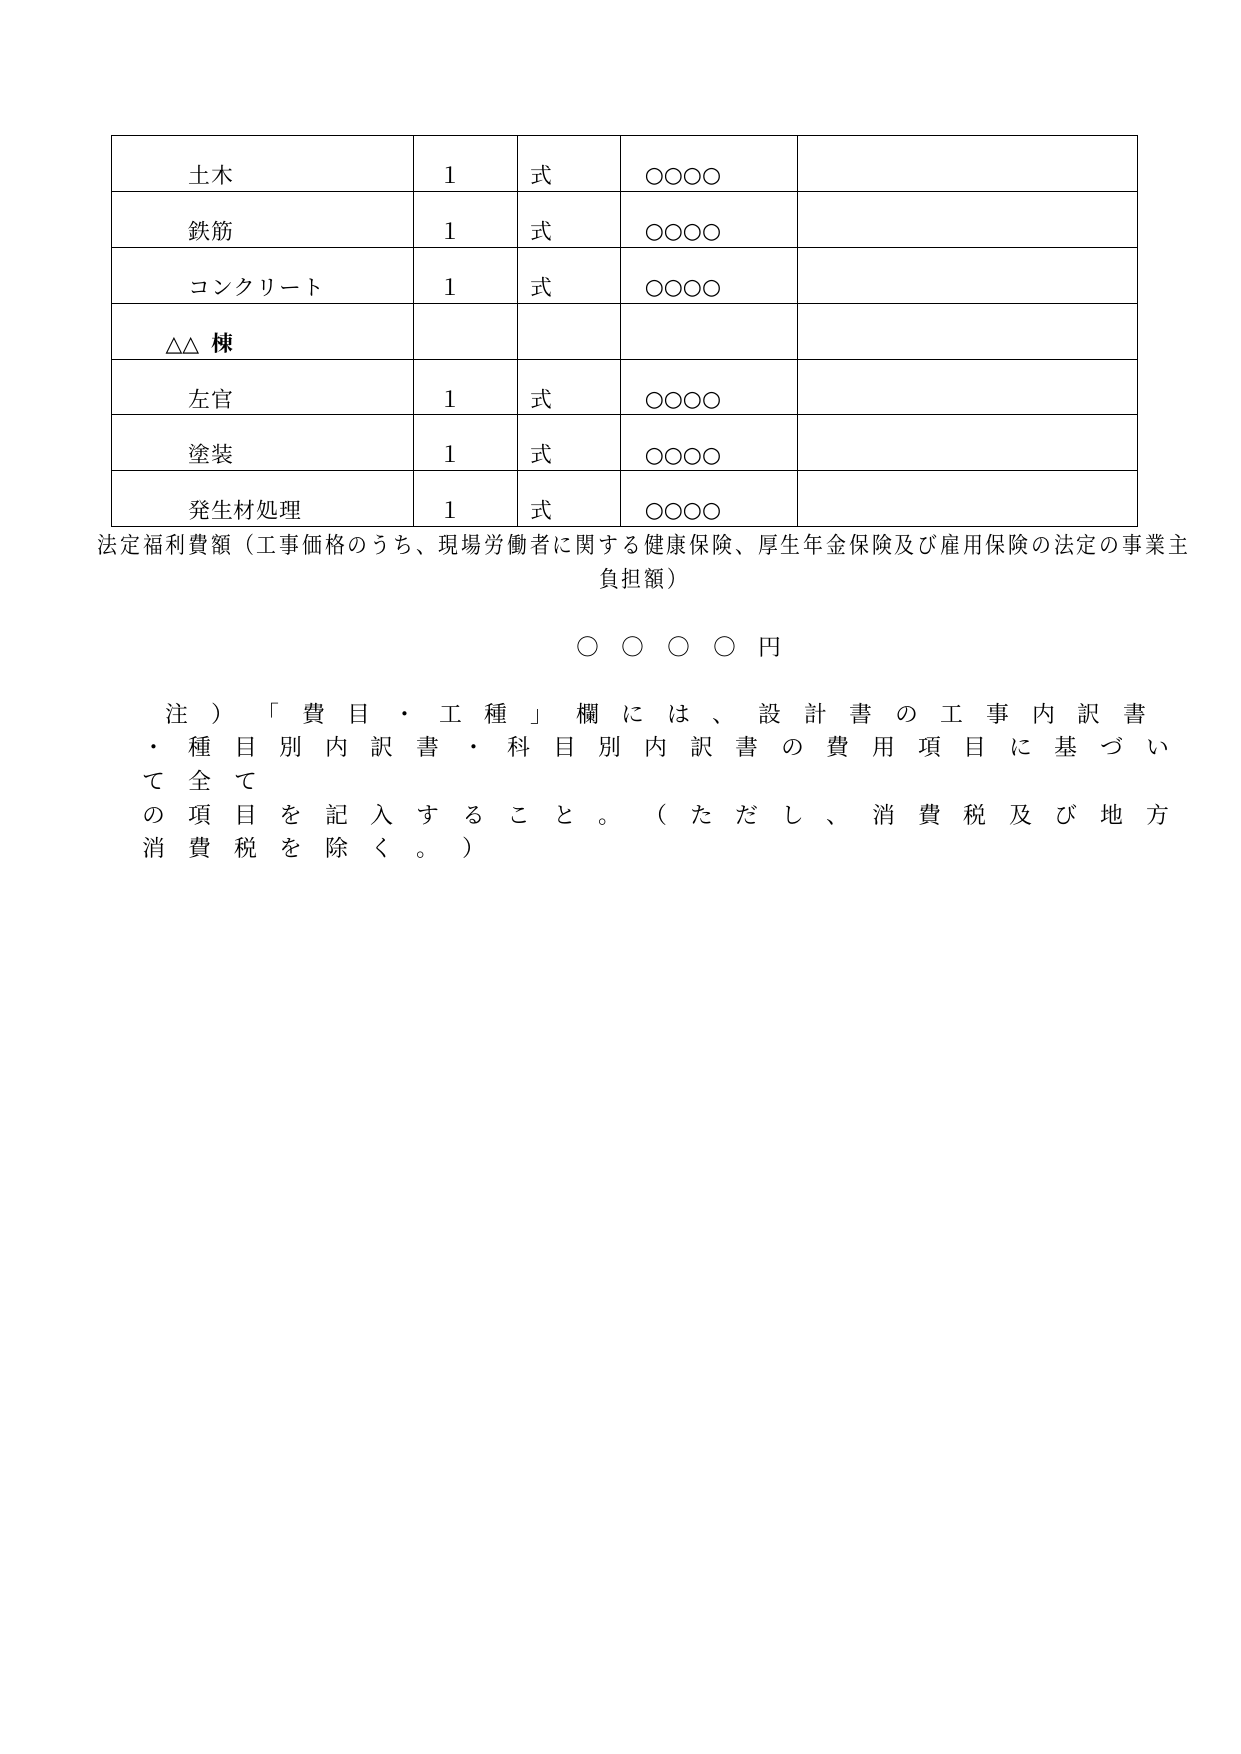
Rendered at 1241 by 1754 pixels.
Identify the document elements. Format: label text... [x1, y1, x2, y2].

table_cell [798, 304, 1137, 358]
table_cell [621, 304, 797, 358]
table_cell ○○○○ [621, 192, 797, 247]
text ○○○○円 [568, 594, 1192, 662]
table_cell [798, 415, 1137, 470]
table_cell ○○○○ [621, 248, 797, 302]
text の項目を記入すること。（ただし、消費税及び地方消費税を除く。） [133, 796, 1192, 864]
table_cell ○○○○ [621, 415, 797, 470]
table_cell 式 [518, 471, 620, 526]
table_cell [414, 304, 517, 358]
table_cell [798, 136, 1137, 191]
table_cell 式 [518, 136, 620, 191]
table_cell 塗装 [112, 415, 413, 470]
table_cell コンクリート [112, 248, 413, 302]
table_cell [798, 360, 1137, 414]
table_cell １ [414, 192, 517, 247]
table_cell △△棟 [112, 304, 413, 358]
table_cell ○○○○ [621, 360, 797, 414]
table_cell [798, 192, 1137, 247]
table_cell 式 [518, 360, 620, 414]
table_cell １ [414, 471, 517, 526]
table_cell 左官 [112, 360, 413, 414]
table_cell [798, 248, 1137, 302]
table_cell １ [414, 136, 517, 191]
table_cell 発生材処理 [112, 471, 413, 526]
table_cell １ [414, 415, 517, 470]
table_cell [518, 304, 620, 358]
table_cell １ [414, 360, 517, 414]
table_cell ○○○○ [621, 471, 797, 526]
table_cell １ [414, 248, 517, 302]
text 法定福利費額（工事価格のうち、現場労働者に関する健康保険、厚生年金保険及び雇用保険の法定の事業主負担額） [74, 527, 1192, 594]
table_cell 式 [518, 192, 620, 247]
table_cell ○○○○ [621, 136, 797, 191]
table_cell 土木 [112, 136, 413, 191]
table_cell 鉄筋 [112, 192, 413, 247]
table_cell 式 [518, 415, 620, 470]
table_cell [798, 471, 1137, 526]
text 注）「費目・工種」欄には、設計書の工事内訳書・種目別内訳書・科目別内訳書の費用項目に基づいて全て [74, 696, 1192, 796]
table_cell 式 [518, 248, 620, 302]
